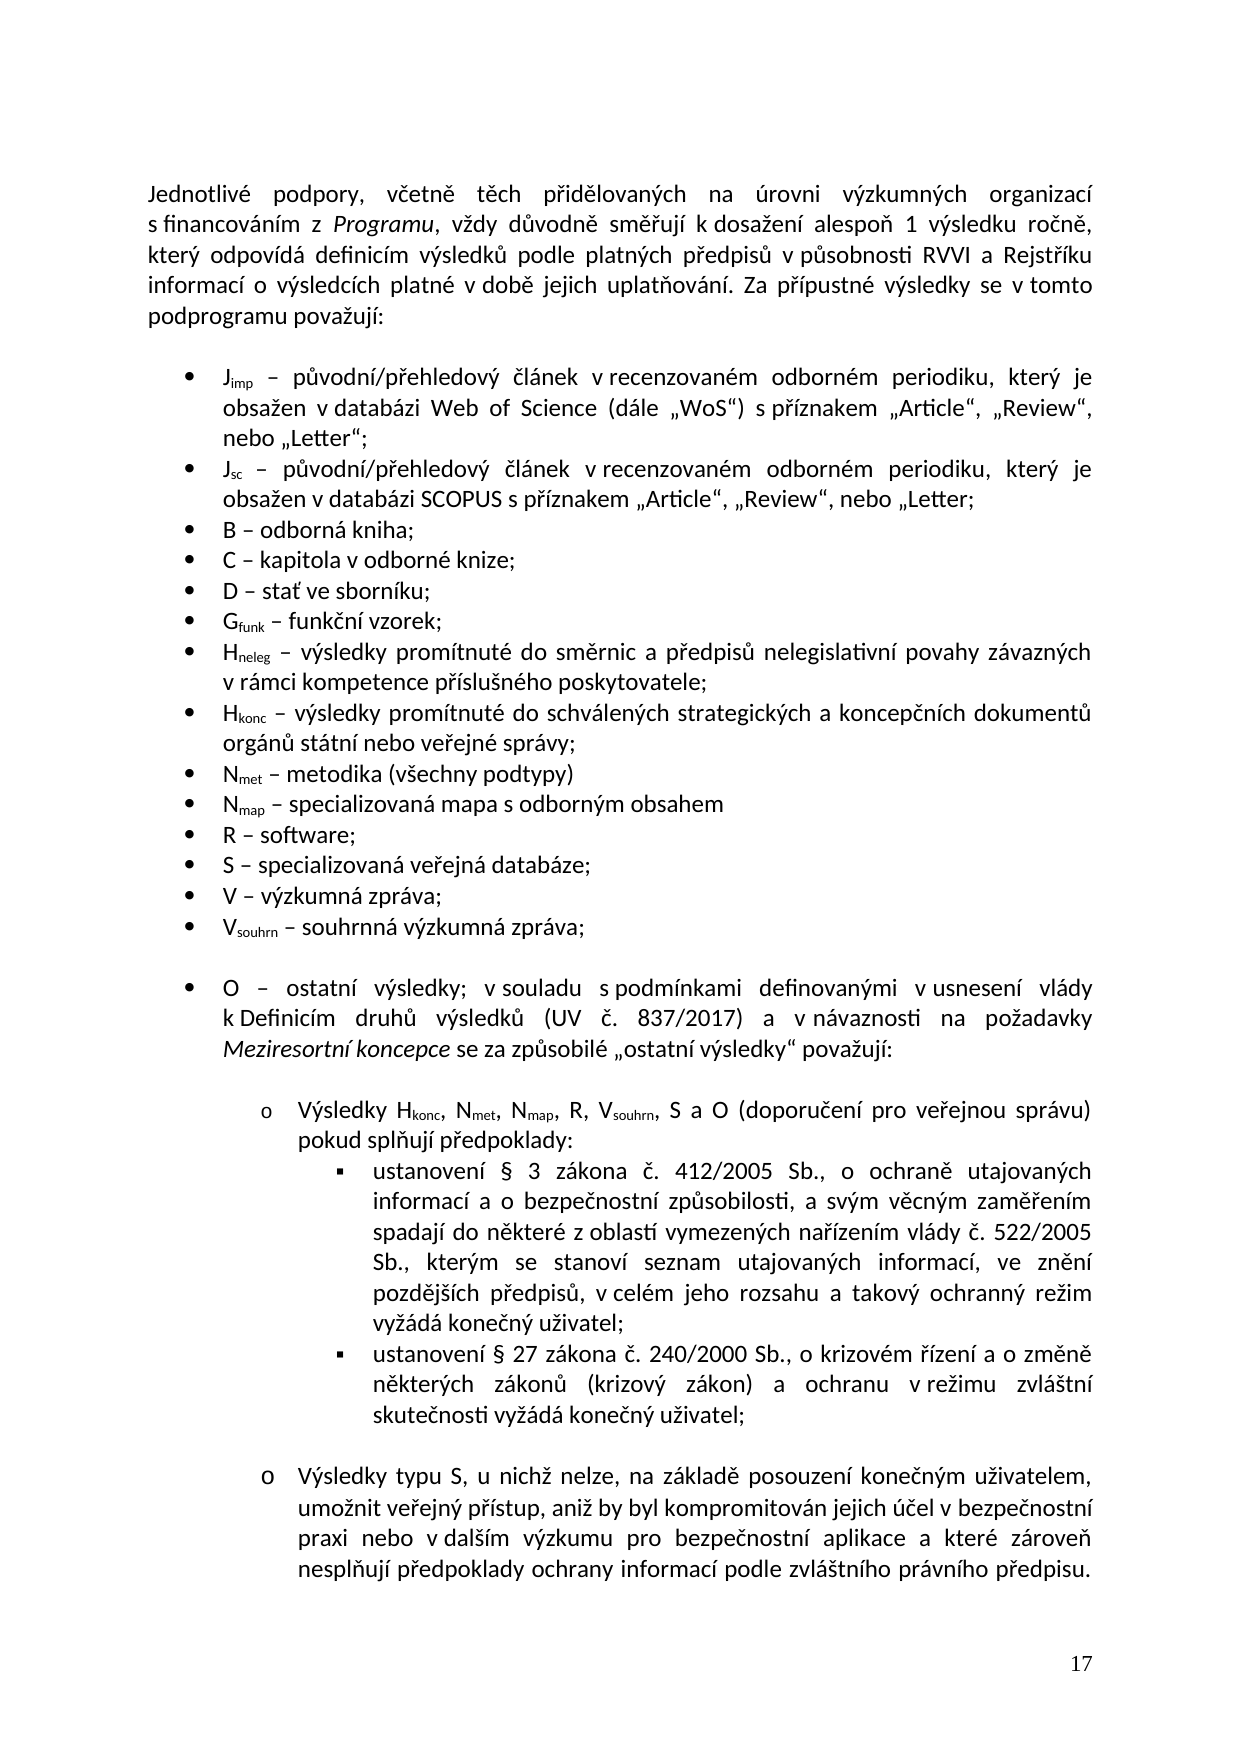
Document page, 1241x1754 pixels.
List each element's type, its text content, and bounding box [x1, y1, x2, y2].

list Nmet – metodika (všechny podtypy) [185, 758, 1093, 788]
list B – odborná kniha; [185, 514, 1093, 544]
list Gfunk – funkční vzorek; [185, 605, 1093, 636]
list Nmap – specializovaná mapa s odborným obsahem [185, 788, 1093, 819]
list C – kapitola v odborné knize; [185, 544, 1093, 575]
list Hneleg – výsledky promítnuté do směrnic a předpisů nelegislativní povahy závazných v rámci kompetence příslušného poskytovatele; [185, 636, 1093, 697]
list D – stať ve sborníku; [185, 575, 1093, 605]
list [260, 1460, 1093, 1583]
list Vsouhrn – souhrnná výzkumná zpráva; [185, 911, 1093, 941]
text Jednotlivé podpory, včetně těch přidělovaných na úrovni výzkumných organizací s financováním z Programu, vždy důvodně směřují k dosažení alespoň 1 výsledku ročně, který odpovídá definicím výsledků podle platných předpisů v působnosti RVVI a Rejstříku informací o výsledcích platné v době jejich uplatňování. Za přípustné výsledky se v tomto podprogramu považují: [148, 178, 1093, 331]
list Výsledky Hkonc, Nmet, Nmap, R, Vsouhrn, S a O (doporučení pro veřejnou správu) pokud splňují předpoklady: [260, 1094, 1093, 1155]
list V – výzkumná zpráva; [185, 880, 1093, 911]
list Jimp – původní/přehledový článek v recenzovaném odborném periodiku, který je obsažen v databázi Web of Science (dále „WoS“) s příznakem „Article“, „Review“, nebo „Letter“; [185, 361, 1093, 453]
list Jsc – původní/přehledový článek v recenzovaném odborném periodiku, který je obsažen v databázi SCOPUS s příznakem „Article“, „Review“, nebo „Letter; [185, 453, 1093, 514]
list S – specializovaná veřejná databáze; [185, 849, 1093, 880]
list Hkonc – výsledky promítnuté do schválených strategických a koncepčních dokumentů orgánů státní nebo veřejné správy; [185, 697, 1093, 758]
list O – ostatní výsledky; v souladu s podmínkami definovanými v usnesení vlády k Definicím druhů výsledků (UV č. 837/2017) a v návaznosti na požadavky Meziresortní koncepce se za způsobilé „ostatní výsledky“ považují: [185, 972, 1093, 1063]
list ustanovení § 3 zákona č. 412/2005 Sb., o ochraně utajovaných informací a o bezpečnostní způsobilosti, a svým věcným zaměřením spadají do některé z oblastí vymezených nařízením vlády č. 522/2005 Sb., kterým se stanoví seznam utajovaných informací, ve znění pozdějších předpisů, v celém jeho rozsahu a takový ochranný režim vyžádá konečný uživatel; [335, 1155, 1093, 1338]
list R – software; [185, 819, 1093, 849]
list ustanovení § 27 zákona č. 240/2000 Sb., o krizovém řízení a o změně některých zákonů (krizový zákon) a ochranu v režimu zvláštní skutečnosti vyžádá konečný uživatel; [335, 1338, 1093, 1429]
